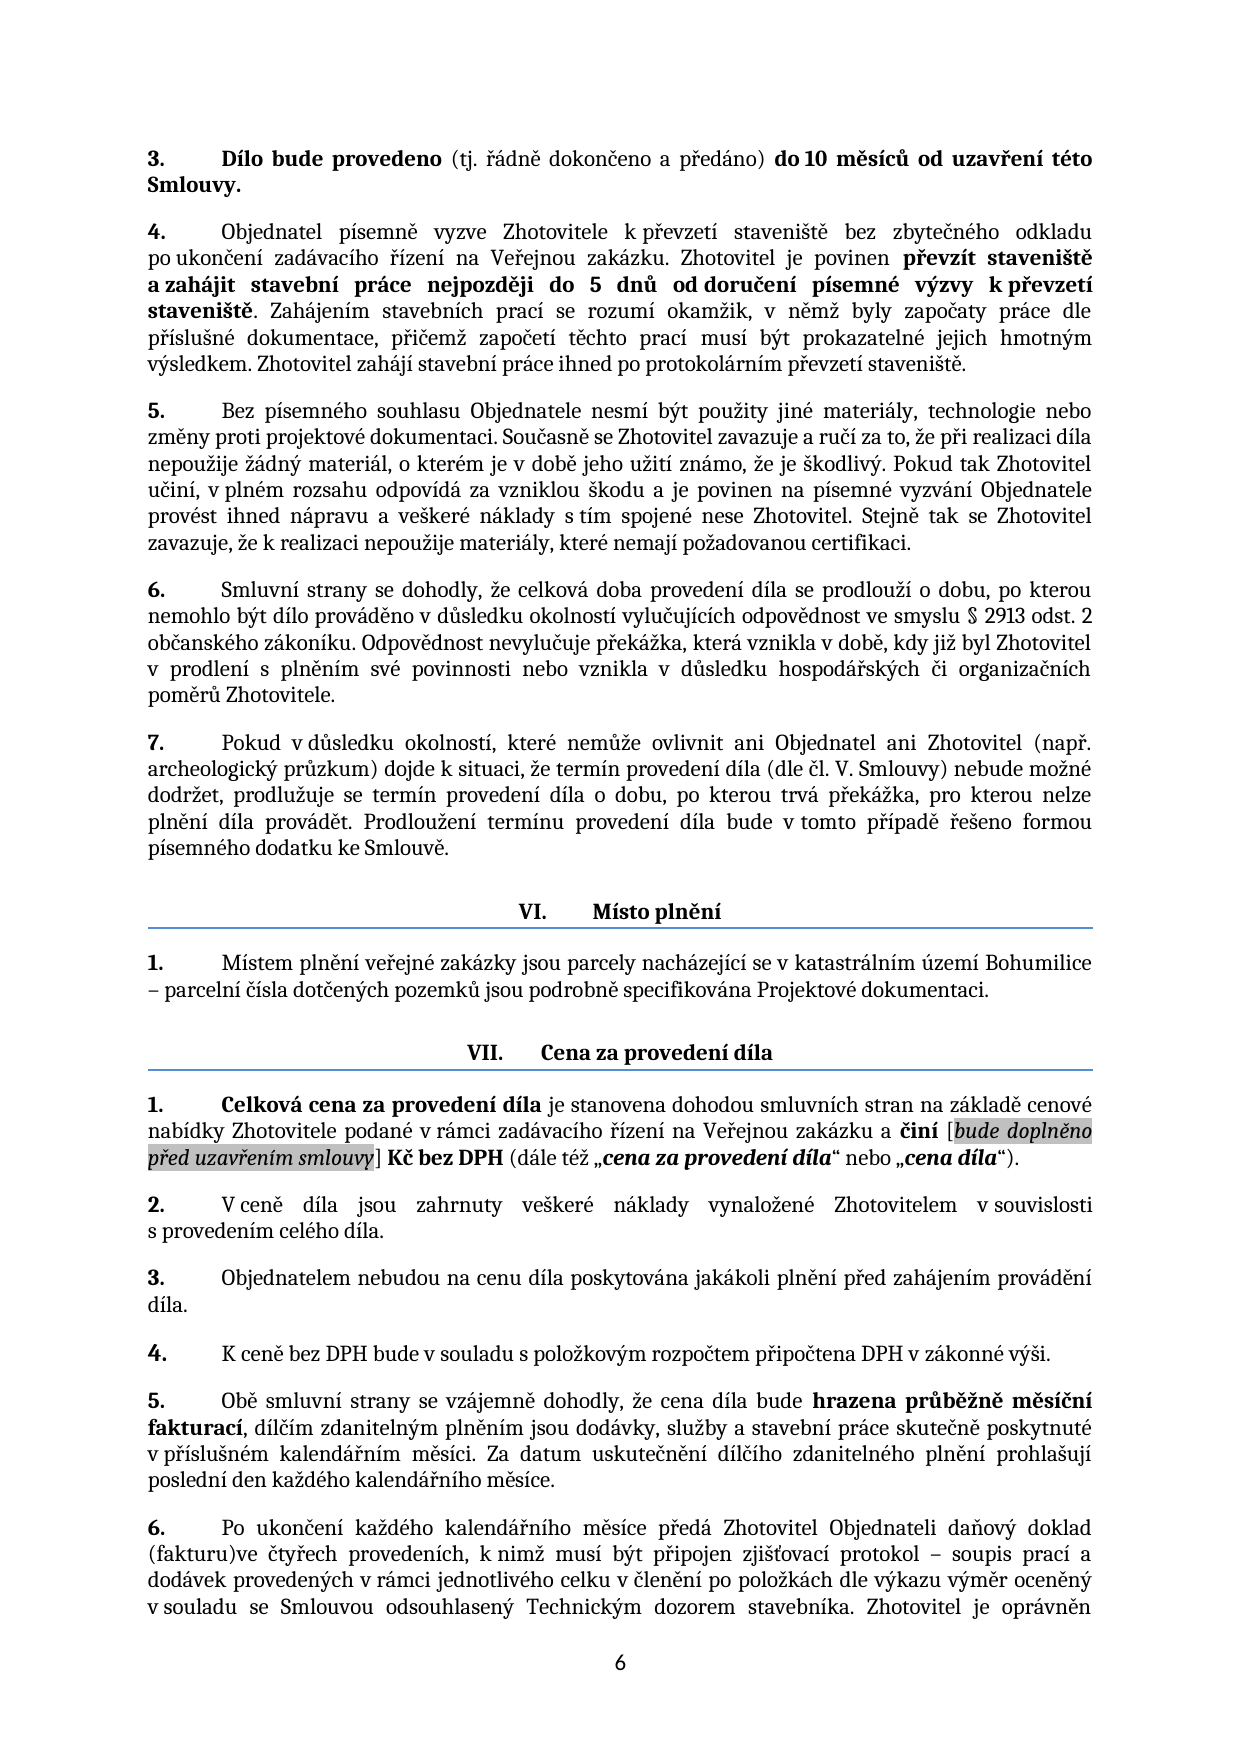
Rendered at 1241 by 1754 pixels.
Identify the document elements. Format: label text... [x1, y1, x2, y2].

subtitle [148, 1514, 1093, 1620]
subtitle Obě smluvní strany se vzájemně dohodly, že cena díla bude hrazena průběžně měsíční fakturací, dílčím zdanitelným plněním jsou dodávky, služby a stavební práce skutečně poskytnuté v příslušném kalendářním měsíci. Za datum uskutečnění dílčího zdanitelného plnění prohlašují poslední den každého kalendářního měsíce. [148, 1388, 1093, 1493]
subtitle Objednatel písemně vyzve Zhotovitele k převzetí staveniště bez zbytečného odkladu po ukončení zadávacího řízení na Veřejnou zakázku. Zhotovitel je povinen převzít staveniště a zahájit stavební práce nejpozději do 5 dnů od doručení písemné výzvy k převzetí staveniště. Zahájením stavebních prací se rozumí okamžik, v němž byly započaty práce dle příslušné dokumentace, přičemž započetí těchto prací musí být prokazatelné jejich hmotným výsledkem. Zhotovitel zahájí stavební práce ihned po protokolárním převzetí staveniště. [148, 219, 1093, 377]
subtitle V ceně díla jsou zahrnuty veškeré náklady vynaložené Zhotovitelem v souvislosti s provedením celého díla. [148, 1191, 1093, 1244]
subtitle Cena za provedení díla [148, 1040, 1093, 1069]
subtitle Místo plnění [148, 899, 1093, 927]
subtitle Celková cena za provedení díla je stanovena dohodou smluvních stran na základě cenové nabídky Zhotovitele podané v rámci zadávacího řízení na Veřejnou zakázku a činí [bude doplněno před uzavřením smlouvy] Kč bez DPH (dále též „cena za provedení díla“ nebo „cena díla“). [148, 1092, 1093, 1171]
subtitle K ceně bez DPH bude v souladu s položkovým rozpočtem připočtena DPH v zákonné výši. [148, 1338, 1093, 1367]
subtitle Bez písemného souhlasu Objednatele nesmí být použity jiné materiály, technologie nebo změny proti projektové dokumentaci. Současně se Zhotovitel zavazuje a ručí za to, že při realizaci díla nepoužije žádný materiál, o kterém je v době jeho užití známo, že je škodlivý. Pokud tak Zhotovitel učiní, v plném rozsahu odpovídá za vzniklou škodu a je povinen na písemné vyzvání Objednatele provést ihned nápravu a veškeré náklady s tím spojené nese Zhotovitel. Stejně tak se Zhotovitel zavazuje, že k realizaci nepoužije materiály, které nemají požadovanou certifikaci. [148, 398, 1093, 556]
subtitle Objednatelem nebudou na cenu díla poskytována jakákoli plnění před zahájením provádění díla. [148, 1265, 1093, 1318]
subtitle Dílo bude provedeno (tj. řádně dokončeno a předáno) do 10 měsíců od uzavření této Smlouvy. [148, 145, 1093, 198]
subtitle Pokud v důsledku okolností, které nemůže ovlivnit ani Objednatel ani Zhotovitel (např. archeologický průzkum) dojde k situaci, že termín provedení díla (dle čl. V. Smlouvy) nebude možné dodržet, prodlužuje se termín provedení díla o dobu, po kterou trvá překážka, pro kterou nelze plnění díla provádět. Prodloužení termínu provedení díla bude v tomto případě řešeno formou písemného dodatku ke Smlouvě. [148, 729, 1093, 861]
subtitle Místem plnění veřejné zakázky jsou parcely nacházející se v katastrálním území Bohumilice – parcelní čísla dotčených pozemků jsou podrobně specifikována Projektové dokumentaci. [148, 950, 1093, 1003]
subtitle Smluvní strany se dohodly, že celková doba provedení díla se prodlouží o dobu, po kterou nemohlo být dílo prováděno v důsledku okolností vylučujících odpovědnost ve smyslu § 2913 odst. 2 občanského zákoníku. Odpovědnost nevylučuje překážka, která vznikla v době, kdy již byl Zhotovitel v prodlení s plněním své povinnosti nebo vznikla v důsledku hospodářských či organizačních poměrů Zhotovitele. [148, 577, 1093, 708]
